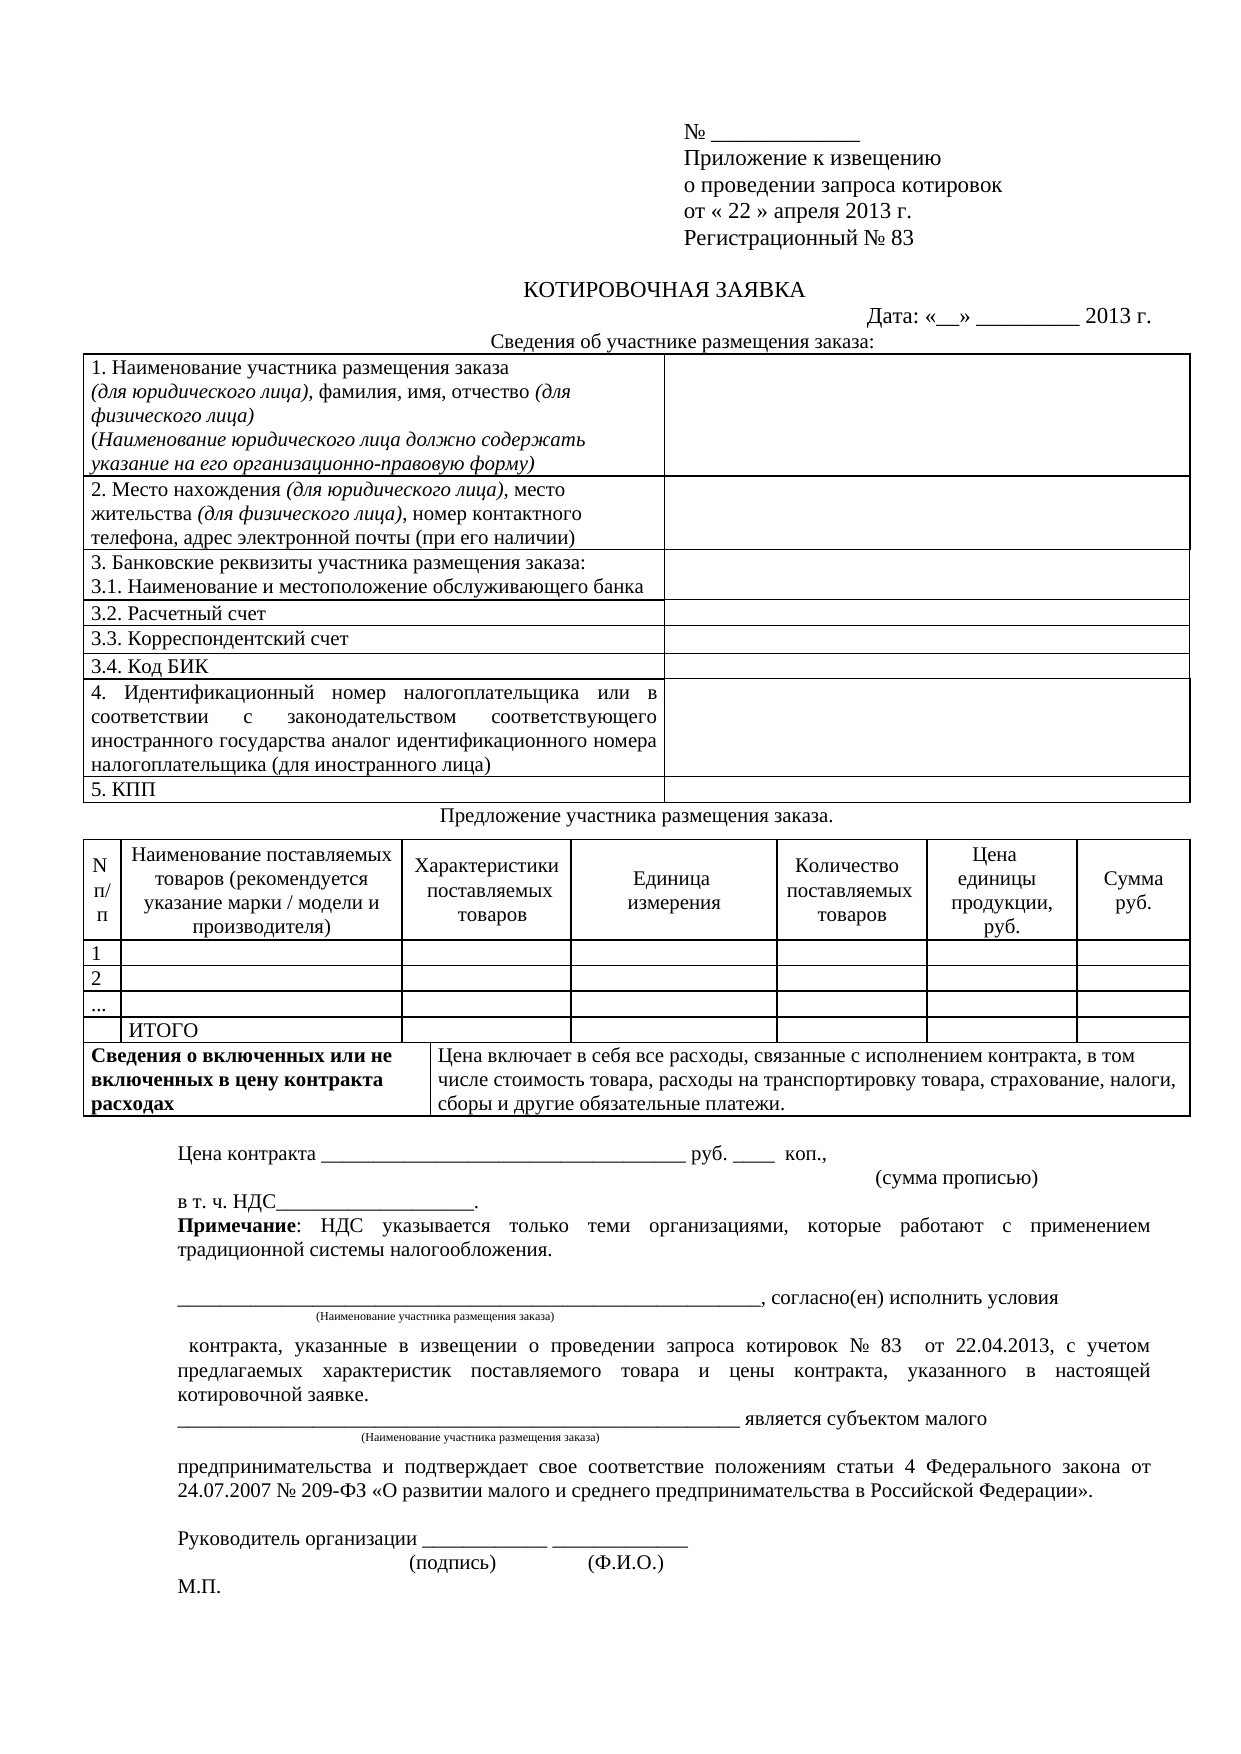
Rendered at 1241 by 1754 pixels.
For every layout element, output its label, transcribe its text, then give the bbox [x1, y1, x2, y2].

table_cell Цена единицы продукции, руб. [928, 840, 1076, 939]
table_cell 5. КПП [84, 777, 664, 802]
table_cell [665, 600, 1189, 624]
table_cell [1078, 966, 1189, 990]
text Примечание: НДС указывается только теми организациями, которые работают с применением традиционной системы налогообложения. [177, 1213, 1152, 1261]
table_cell Цена включает в себя все расходы, связанные с исполнением контракта, в том числе стоимость товара, расходы на транспортировку товара, страхование, налоги, сборы и другие обязательные платежи. [431, 1043, 1189, 1115]
table_cell 3. Банковские реквизиты участника размещения заказа: 3.1. Наименование и местоположение обслуживающего банка [84, 550, 664, 599]
text Приложение к извещению [683, 144, 1152, 171]
text контракта, указанные в извещении о проведении запроса котировок № 83 от 22.04.2013, с учетом предлагаемых характеристик поставляемого товара и цены контракта, указанного в настоящей котировочной заявке. [177, 1333, 1152, 1406]
table_cell Характеристики поставляемых товаров [403, 840, 570, 939]
table_cell [778, 1018, 926, 1042]
table_cell 4. Идентификационный номер налогоплательщика или в соответствии с законодательством соответствующего иностранного государства аналог идентификационного номера налогоплательщика (для иностранного лица) [84, 680, 664, 776]
table_cell 2 [84, 966, 120, 990]
text предпринимательства и подтверждает свое соответствие положениям статьи 4 Федерального закона от 24.07.2007 № 209-ФЗ «О развитии малого и среднего предпринимательства в Российской Федерации». [177, 1454, 1152, 1502]
text ______________________________________________________ является субъектом малого [177, 1406, 1152, 1430]
table_cell [122, 941, 401, 965]
table_cell [665, 654, 1189, 678]
table_cell [122, 992, 401, 1016]
text КОТИРОВОЧНАЯ ЗАЯВКА [177, 276, 1152, 303]
table_cell [122, 966, 401, 990]
text М.П. [177, 1574, 1152, 1598]
table_cell [665, 679, 1189, 776]
table_cell [403, 941, 570, 965]
table_cell [665, 777, 1189, 802]
text о проведении запроса котировок [683, 171, 1152, 197]
text № _____________ [683, 118, 1152, 144]
table_cell 3.2. Расчетный счет [84, 601, 664, 624]
table_cell [928, 1018, 1076, 1042]
text в т. ч. НДС___________________. [177, 1189, 1152, 1213]
text (Наименование участника размещения заказа) [177, 1309, 1152, 1333]
text Дата: «__» _________ 2013 г. [620, 303, 1152, 329]
table_cell [1078, 992, 1189, 1016]
table_header 1. Наименование участника размещения заказа (для юридического лица), фамилия, имя, отчество (для физического лица) (Наименование юридического лица должно содержать указание на его организационно-правовую форму) [84, 355, 664, 475]
table_cell [1078, 1018, 1189, 1042]
table_cell [403, 1018, 570, 1042]
text (подпись) (Ф.И.О.) [177, 1550, 1152, 1574]
table_cell 2. Место нахождения (для юридического лица), место жительства (для физического лица), номер контактного телефона, адрес электронной почты (при его наличии) [84, 477, 664, 549]
table_cell [1078, 941, 1189, 965]
table_cell Количество поставляемых товаров [778, 840, 926, 939]
table_cell Наименование поставляемых товаров (рекомендуется указание марки / модели и производителя) [122, 840, 401, 939]
table_cell ИТОГО [122, 1018, 401, 1042]
table_cell [572, 1018, 776, 1042]
table_cell [572, 941, 776, 965]
table_cell [928, 966, 1076, 990]
table_cell [572, 966, 776, 990]
table_cell 3.3. Корреспондентский счет [84, 626, 664, 652]
text Регистрационный № 83 [683, 223, 1152, 250]
text (сумма прописью) [177, 1165, 1152, 1189]
table_cell [778, 992, 926, 1016]
table_cell [928, 992, 1076, 1016]
table_cell N п/п [84, 840, 120, 939]
table_cell Сумма руб. [1078, 840, 1189, 939]
table_cell [778, 941, 926, 965]
table_cell [572, 992, 776, 1016]
table_header [665, 355, 1189, 475]
table_cell [778, 966, 926, 990]
table_cell Сведения о включенных или не включенных в цену контракта расходах [84, 1043, 430, 1115]
text от « 22 » апреля 2013 г. [683, 197, 1152, 223]
table_cell Предложение участника размещения заказа. [84, 803, 1190, 839]
table_cell [928, 941, 1076, 965]
text ________________________________________________________, согласно(ен) исполнить условия [177, 1285, 1152, 1309]
table_cell Единица измерения [572, 840, 776, 939]
table_cell [665, 626, 1189, 652]
table_cell [403, 966, 570, 990]
table_cell [665, 477, 1189, 549]
text Сведения об участнике размещения заказа: [140, 329, 1152, 353]
table_cell 3.4. Код БИК [84, 654, 664, 678]
table_cell [665, 550, 1189, 599]
table_cell [403, 992, 570, 1016]
table_cell [84, 1018, 120, 1042]
text Цена контракта ___________________________________ руб. ____ коп., [177, 1141, 1152, 1165]
table_cell ... [84, 992, 120, 1016]
text (Наименование участника размещения заказа) [177, 1430, 1152, 1454]
table_cell 1 [84, 941, 120, 965]
text Руководитель организации ____________ _____________ [177, 1526, 1152, 1550]
